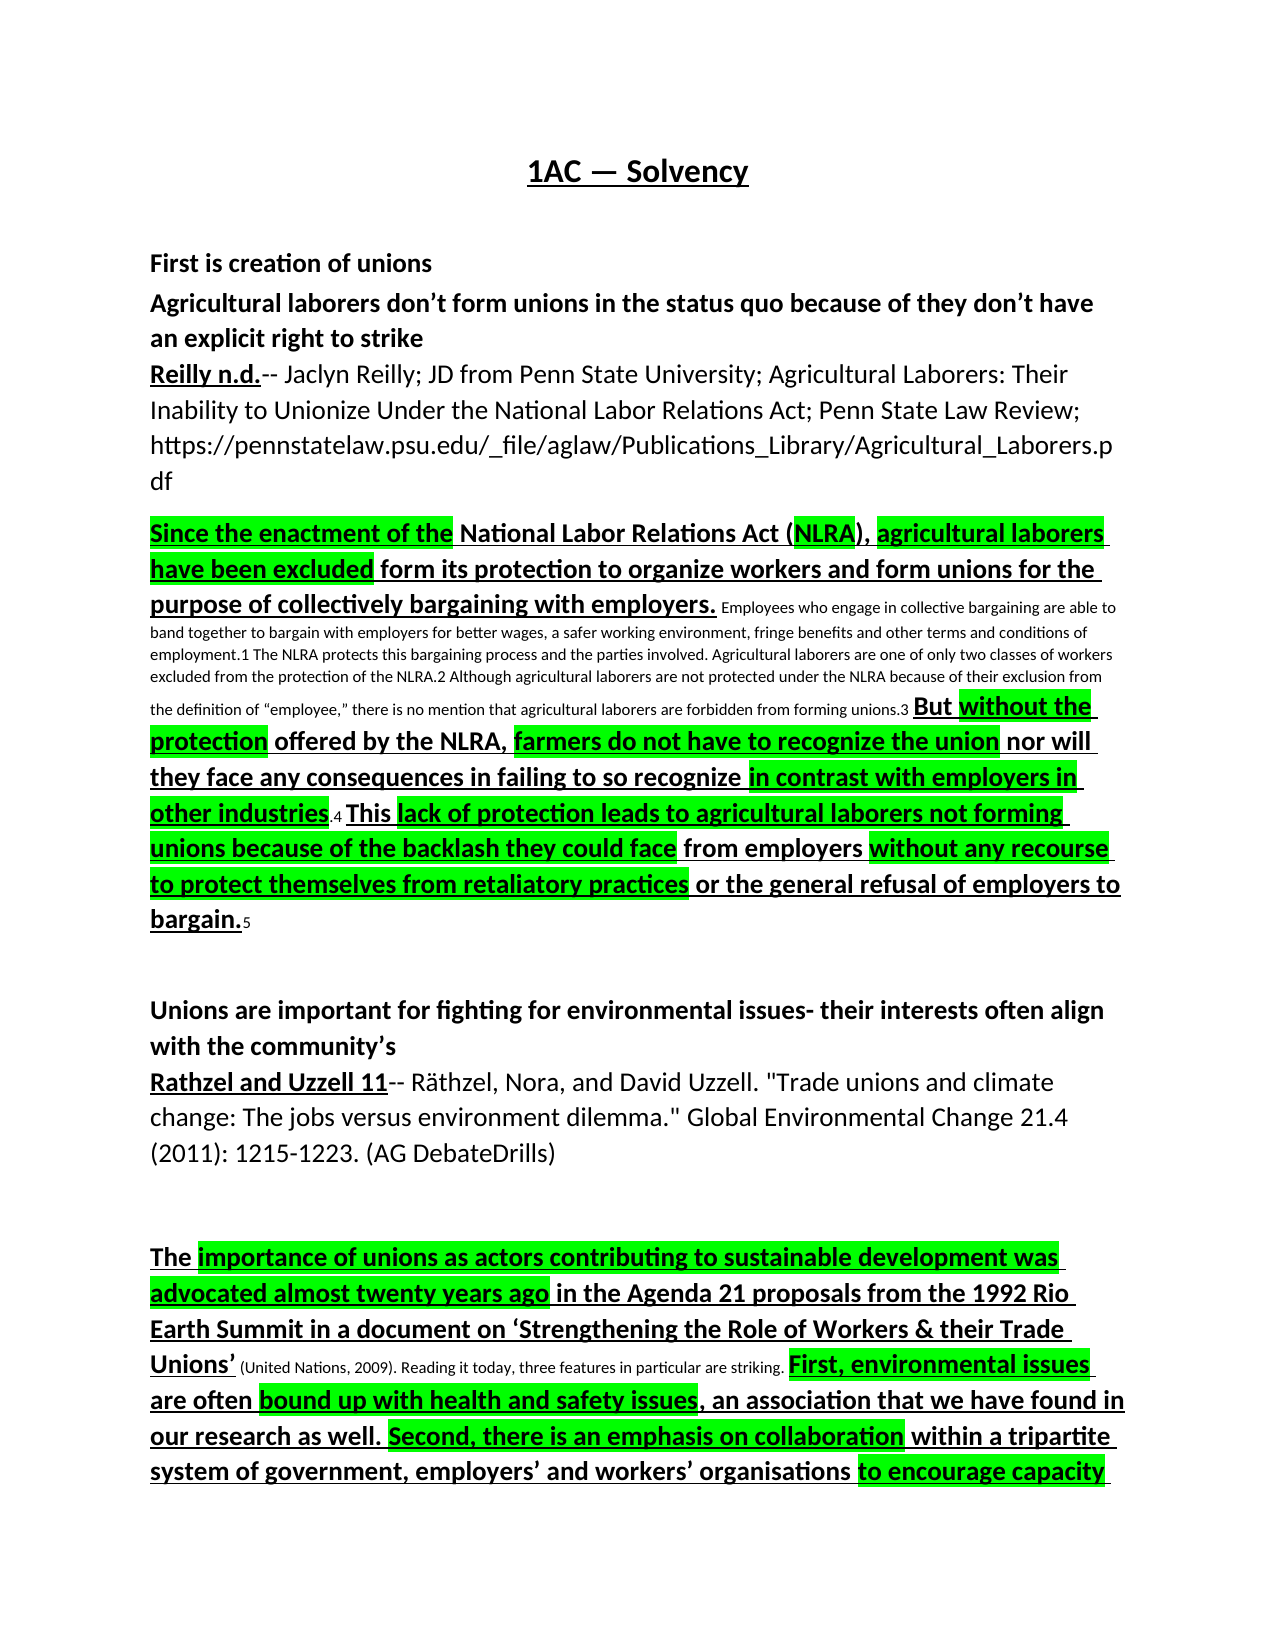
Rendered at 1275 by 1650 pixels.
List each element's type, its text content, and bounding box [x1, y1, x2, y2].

subtitle Unions are important for fighting for environmental issues- their interests often align with the community’s [150, 993, 1125, 1062]
subtitle First is creation of unions [150, 246, 1125, 279]
text Reilly n.d.-- Jaclyn Reilly; JD from Penn State University; Agricultural Laborers: Their Inability to Unionize Under the National Labor Relations Act; Penn State Law Review; https://pennstatelaw.psu.edu/_file/aglaw/Publications_Library/Agricultural_Laborers.pdf [150, 357, 1125, 497]
subtitle Agricultural laborers don’t form unions in the status quo because of they don’t have an explicit right to strike [150, 286, 1125, 355]
text Rathzel and Uzzell 11-- Räthzel, Nora, and David Uzzell. "Trade unions and climate change: The jobs versus environment dilemma." Global Environmental Change 21.4 (2011): 1215-1223. (AG DebateDrills) [150, 1065, 1125, 1169]
subtitle 1AC — Solvency [150, 150, 1125, 191]
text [150, 1413, 1125, 1487]
text Since the enactment of the National Labor Relations Act (NLRA), agricultural laborers have been excluded form its protection to organize workers and form unions for the purpose of collectively bargaining with employers. Employees who engage in collective bargaining are able to band together to bargain with employers for better wages, a safer working environment, fringe benefits and other terms and conditions of employment.1 The NLRA protects this bargaining process and the parties involved. Agricultural laborers are one of only two classes of workers excluded from the protection of the NLRA.2 Although agricultural laborers are not protected under the NLRA because of their exclusion from the definition of “employee,” there is no mention that agricultural laborers are forbidden from forming unions.3 But without the protection offered by the NLRA, farmers do not have to recognize the union nor will they face any consequences in failing to so recognize in contrast with employers in other industries.4 This lack of protection leads to agricultural laborers not forming unions because of the backlash they could face from employers without any recourse to protect themselves from retaliatory practices or the general refusal of employers to bargain.5 [150, 516, 1125, 936]
